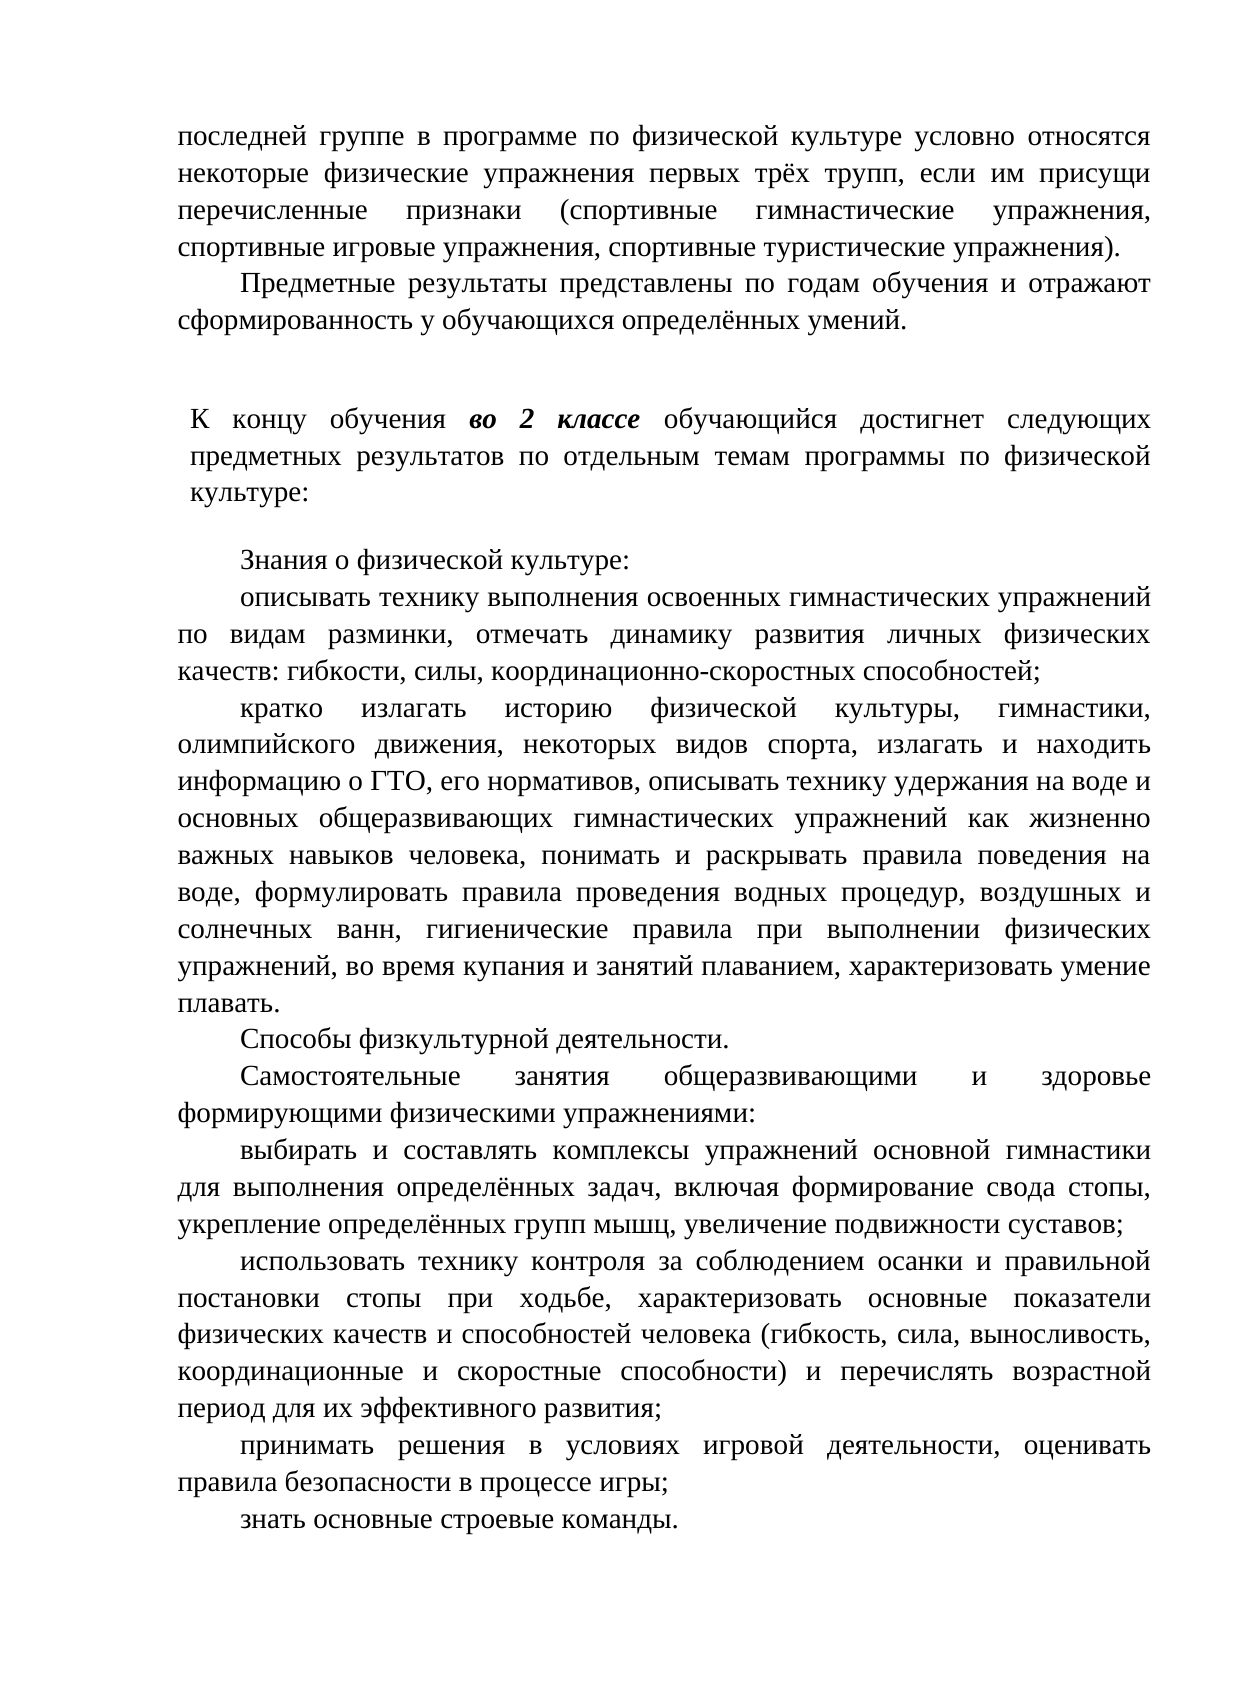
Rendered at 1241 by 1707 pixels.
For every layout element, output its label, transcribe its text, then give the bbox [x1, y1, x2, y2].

text Способы физкультурной деятельности. [177, 1022, 1152, 1055]
text знать основные строевые команды. [177, 1501, 1152, 1534]
text кратко излагать историю физической культуры, гимнастики, олимпийского движения, некоторых видов спорта, излагать и находить информацию о ГТО, его нормативов, описывать технику удержания на воде и основных общеразвивающих гимнастических упражнений как жизненно важных навыков человека, понимать и раскрывать правила поведения на воде, формулировать правила проведения водных процедур, воздушных и солнечных ванн, гигиенические правила при выполнении физических упражнений, во время купания и занятий плаванием, характеризовать умение плавать. [177, 690, 1152, 1018]
text использовать технику контроля за соблюдением осанки и правильной постановки стопы при ходьбе, характеризовать основные показатели физических качеств и способностей человека (гибкость, сила, выносливость, координационные и скоростные способности) и перечислять возрастной период для их эффективного развития; [177, 1243, 1152, 1424]
text Самостоятельные занятия общеразвивающими и здоровье формирующими физическими упражнениями: [177, 1058, 1152, 1129]
text Знания о физической культуре: [177, 542, 1152, 576]
text Предметные результаты представлены по годам обучения и отражают сформированность у обучающихся определённых умений. [177, 266, 1152, 336]
text принимать решения в условиях игровой деятельности, оценивать правила безопасности в процессе игры; [177, 1427, 1152, 1498]
text описывать технику выполнения освоенных гимнастических упражнений по видам разминки, отмечать динамику развития личных физических качеств: гибкости, силы, координационно-скоростных способностей; [177, 579, 1152, 686]
text К концу обучения во 2 классе обучающийся достигнет следующих предметных результатов по отдельным темам программы по физической культуре: [190, 401, 1152, 508]
text выбирать и составлять комплексы упражнений основной гимнастики для выполнения определённых задач, включая формирование свода стопы, укрепление определённых групп мышц, увеличение подвижности суставов; [177, 1132, 1152, 1239]
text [177, 118, 1152, 262]
